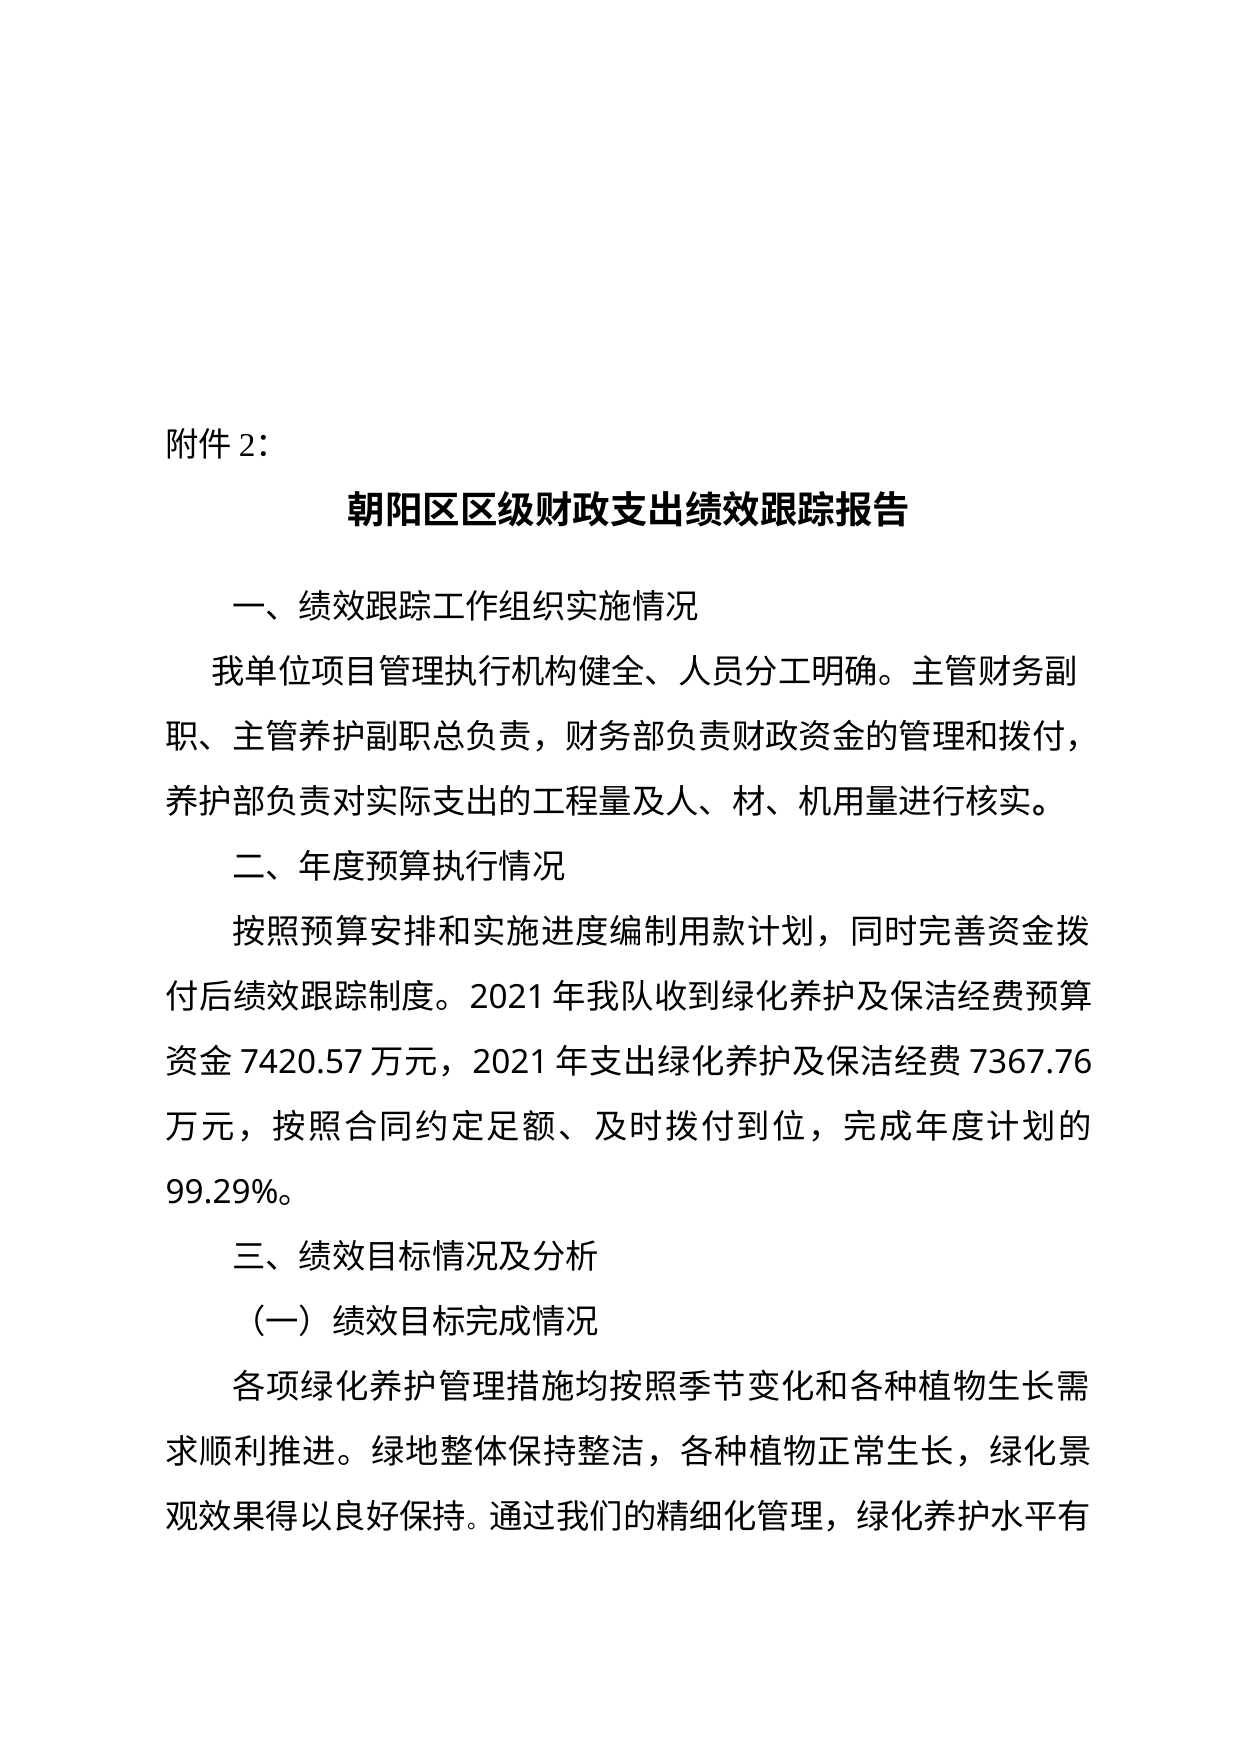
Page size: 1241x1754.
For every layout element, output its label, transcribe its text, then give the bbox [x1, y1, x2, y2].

subtitle （一）绩效目标完成情况 [165, 1287, 1093, 1352]
subtitle 朝阳区区级财政支出绩效跟踪报告 [165, 474, 1093, 539]
text 按照预算安排和实施进度编制用款计划，同时完善资金拨付后绩效跟踪制度。2021年我队收到绿化养护及保洁经费预算资金7420.57万元，2021年支出绿化养护及保洁经费7367.76万元，按照合同约定足额、及时拨付到位，完成年度计划的99.29%。 [165, 897, 1093, 1222]
text 附件2： [165, 409, 1093, 474]
subtitle 二、年度预算执行情况 [165, 832, 1093, 897]
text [165, 1352, 1093, 1547]
subtitle 三、绩效目标情况及分析 [165, 1222, 1093, 1287]
subtitle 我单位项目管理执行机构健全、人员分工明确。主管财务副职、主管养护副职总负责，财务部负责财政资金的管理和拨付，养护部负责对实际支出的工程量及人、材、机用量进行核实。 [165, 637, 1093, 832]
subtitle 一、绩效跟踪工作组织实施情况 [165, 572, 1093, 637]
